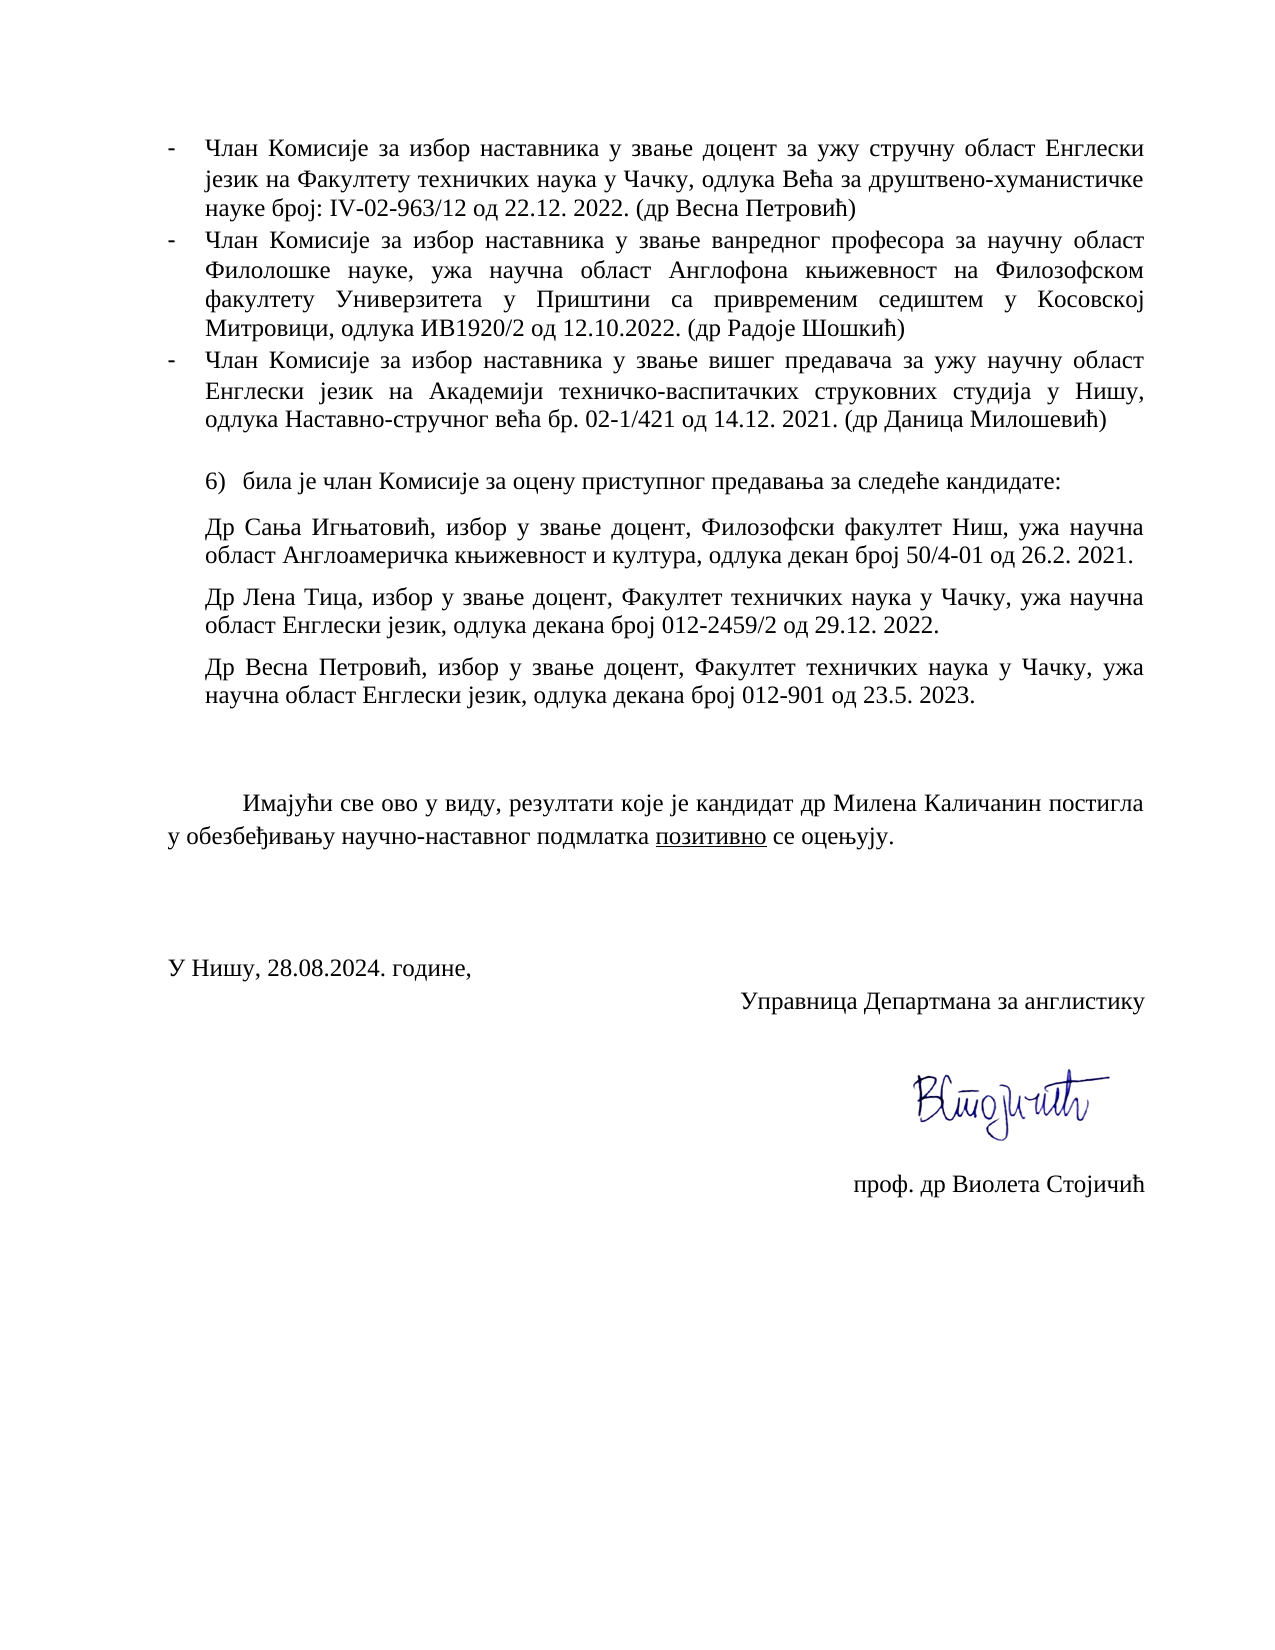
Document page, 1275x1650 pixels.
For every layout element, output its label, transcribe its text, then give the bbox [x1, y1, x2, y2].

list била је члан Комисије за оцену приступног предавања за следеће кандидате: [205, 466, 1145, 495]
text Управница Департмана за англистику [130, 986, 1145, 1015]
text Др Лена Тица, избор у звање доцент, Факултет техничких наука у Чачку, ужа научна област Енглески језик, одлука декана број 012-2459/2 од 29.12. 2022. [205, 582, 1145, 639]
text проф. др Виолета Стојичић [130, 1169, 1145, 1198]
text У Нишу, 28.08.2024. године, [130, 953, 1145, 982]
text Др Сања Игњатовић, избор у звање доцент, Филозофски факултет Ниш, ужа научна област Англоамеричка књижевност и култура, одлука декан број 50/4-01 од 26.2. 2021. [205, 512, 1145, 569]
text Др Весна Петровић, избор у звање доцент, Факултет техничких наука у Чачку, ужа научна област Енглески језик, одлука декана број 012-901 од 23.5. 2023. [205, 652, 1145, 709]
list Члан Комисије за избор наставника у звање вишег предавача за ужу научну област Енглески језик на Академији техничко-васпитачких струковних студија у Нишу, одлука Наставно-стручног већа бр. 02-1/421 од 14.12. 2021. (др Даница Милошевић) [167, 342, 1145, 433]
picture [860, 1052, 1146, 1166]
text Имајући све ово у виду, резултати које је кандидат др Милена Каличанин постигла у обезбеђивању научно-наставног подмлатка позитивно се оцењују. [167, 788, 1145, 850]
list Члан Комисије за избор наставника у звање доцент за ужу стручну област Енглески језик на Факултету техничких наука у Чачку, одлука Већа за друштвено-хуманистичке науке број: IV-02-963/12 од 22.12. 2022. (др Весна Петровић) [167, 130, 1145, 221]
list Члан Комисије за избор наставника у звање ванредног професора за научну област Филолошке науке, ужа научна област Англофона књижевност на Филозофском факултету Универзитета у Приштини са привременим седиштем у Косовској Митровици, одлука ИВ1920/2 од 12.10.2022. (др Радоје Шошкић) [167, 221, 1145, 342]
